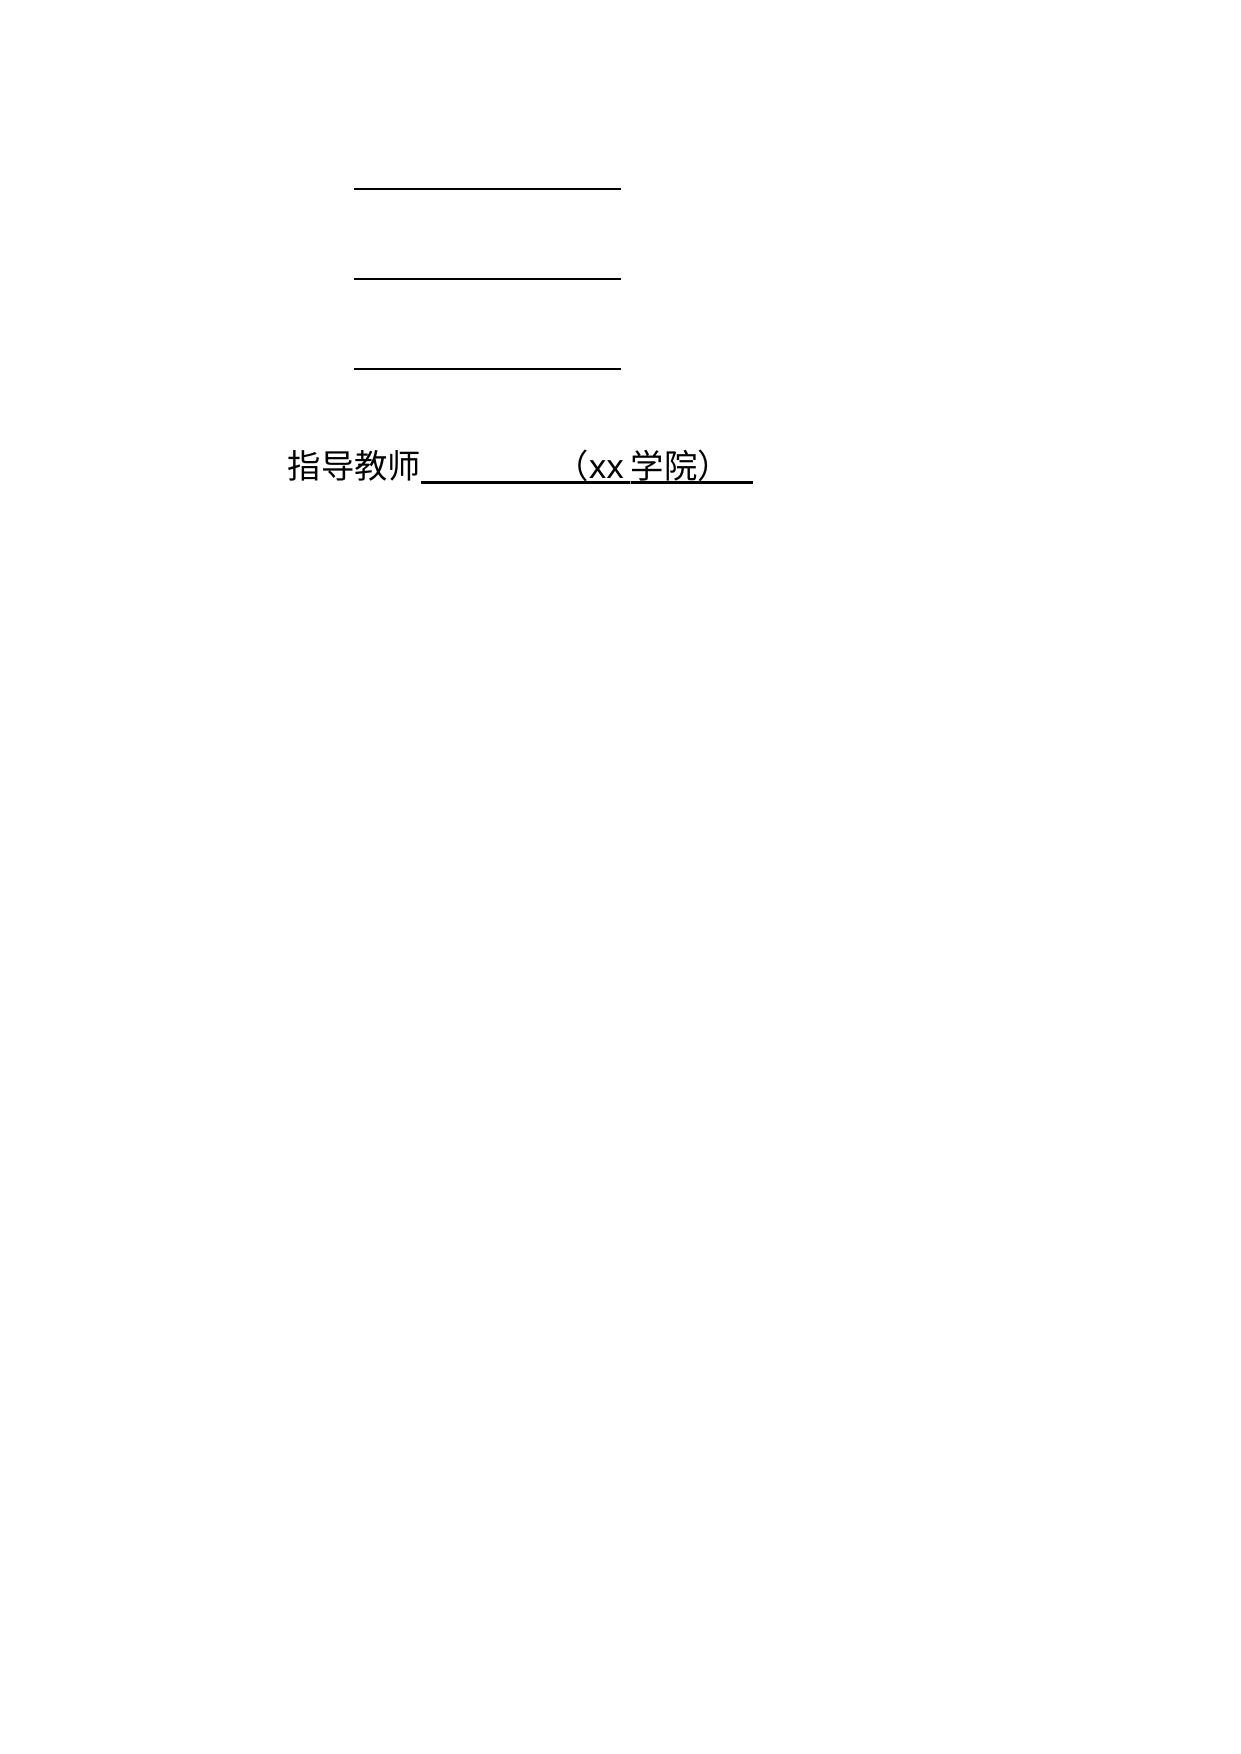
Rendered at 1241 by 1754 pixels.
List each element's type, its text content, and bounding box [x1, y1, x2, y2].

text 指导教师 （xx学院） [187, 432, 1053, 497]
